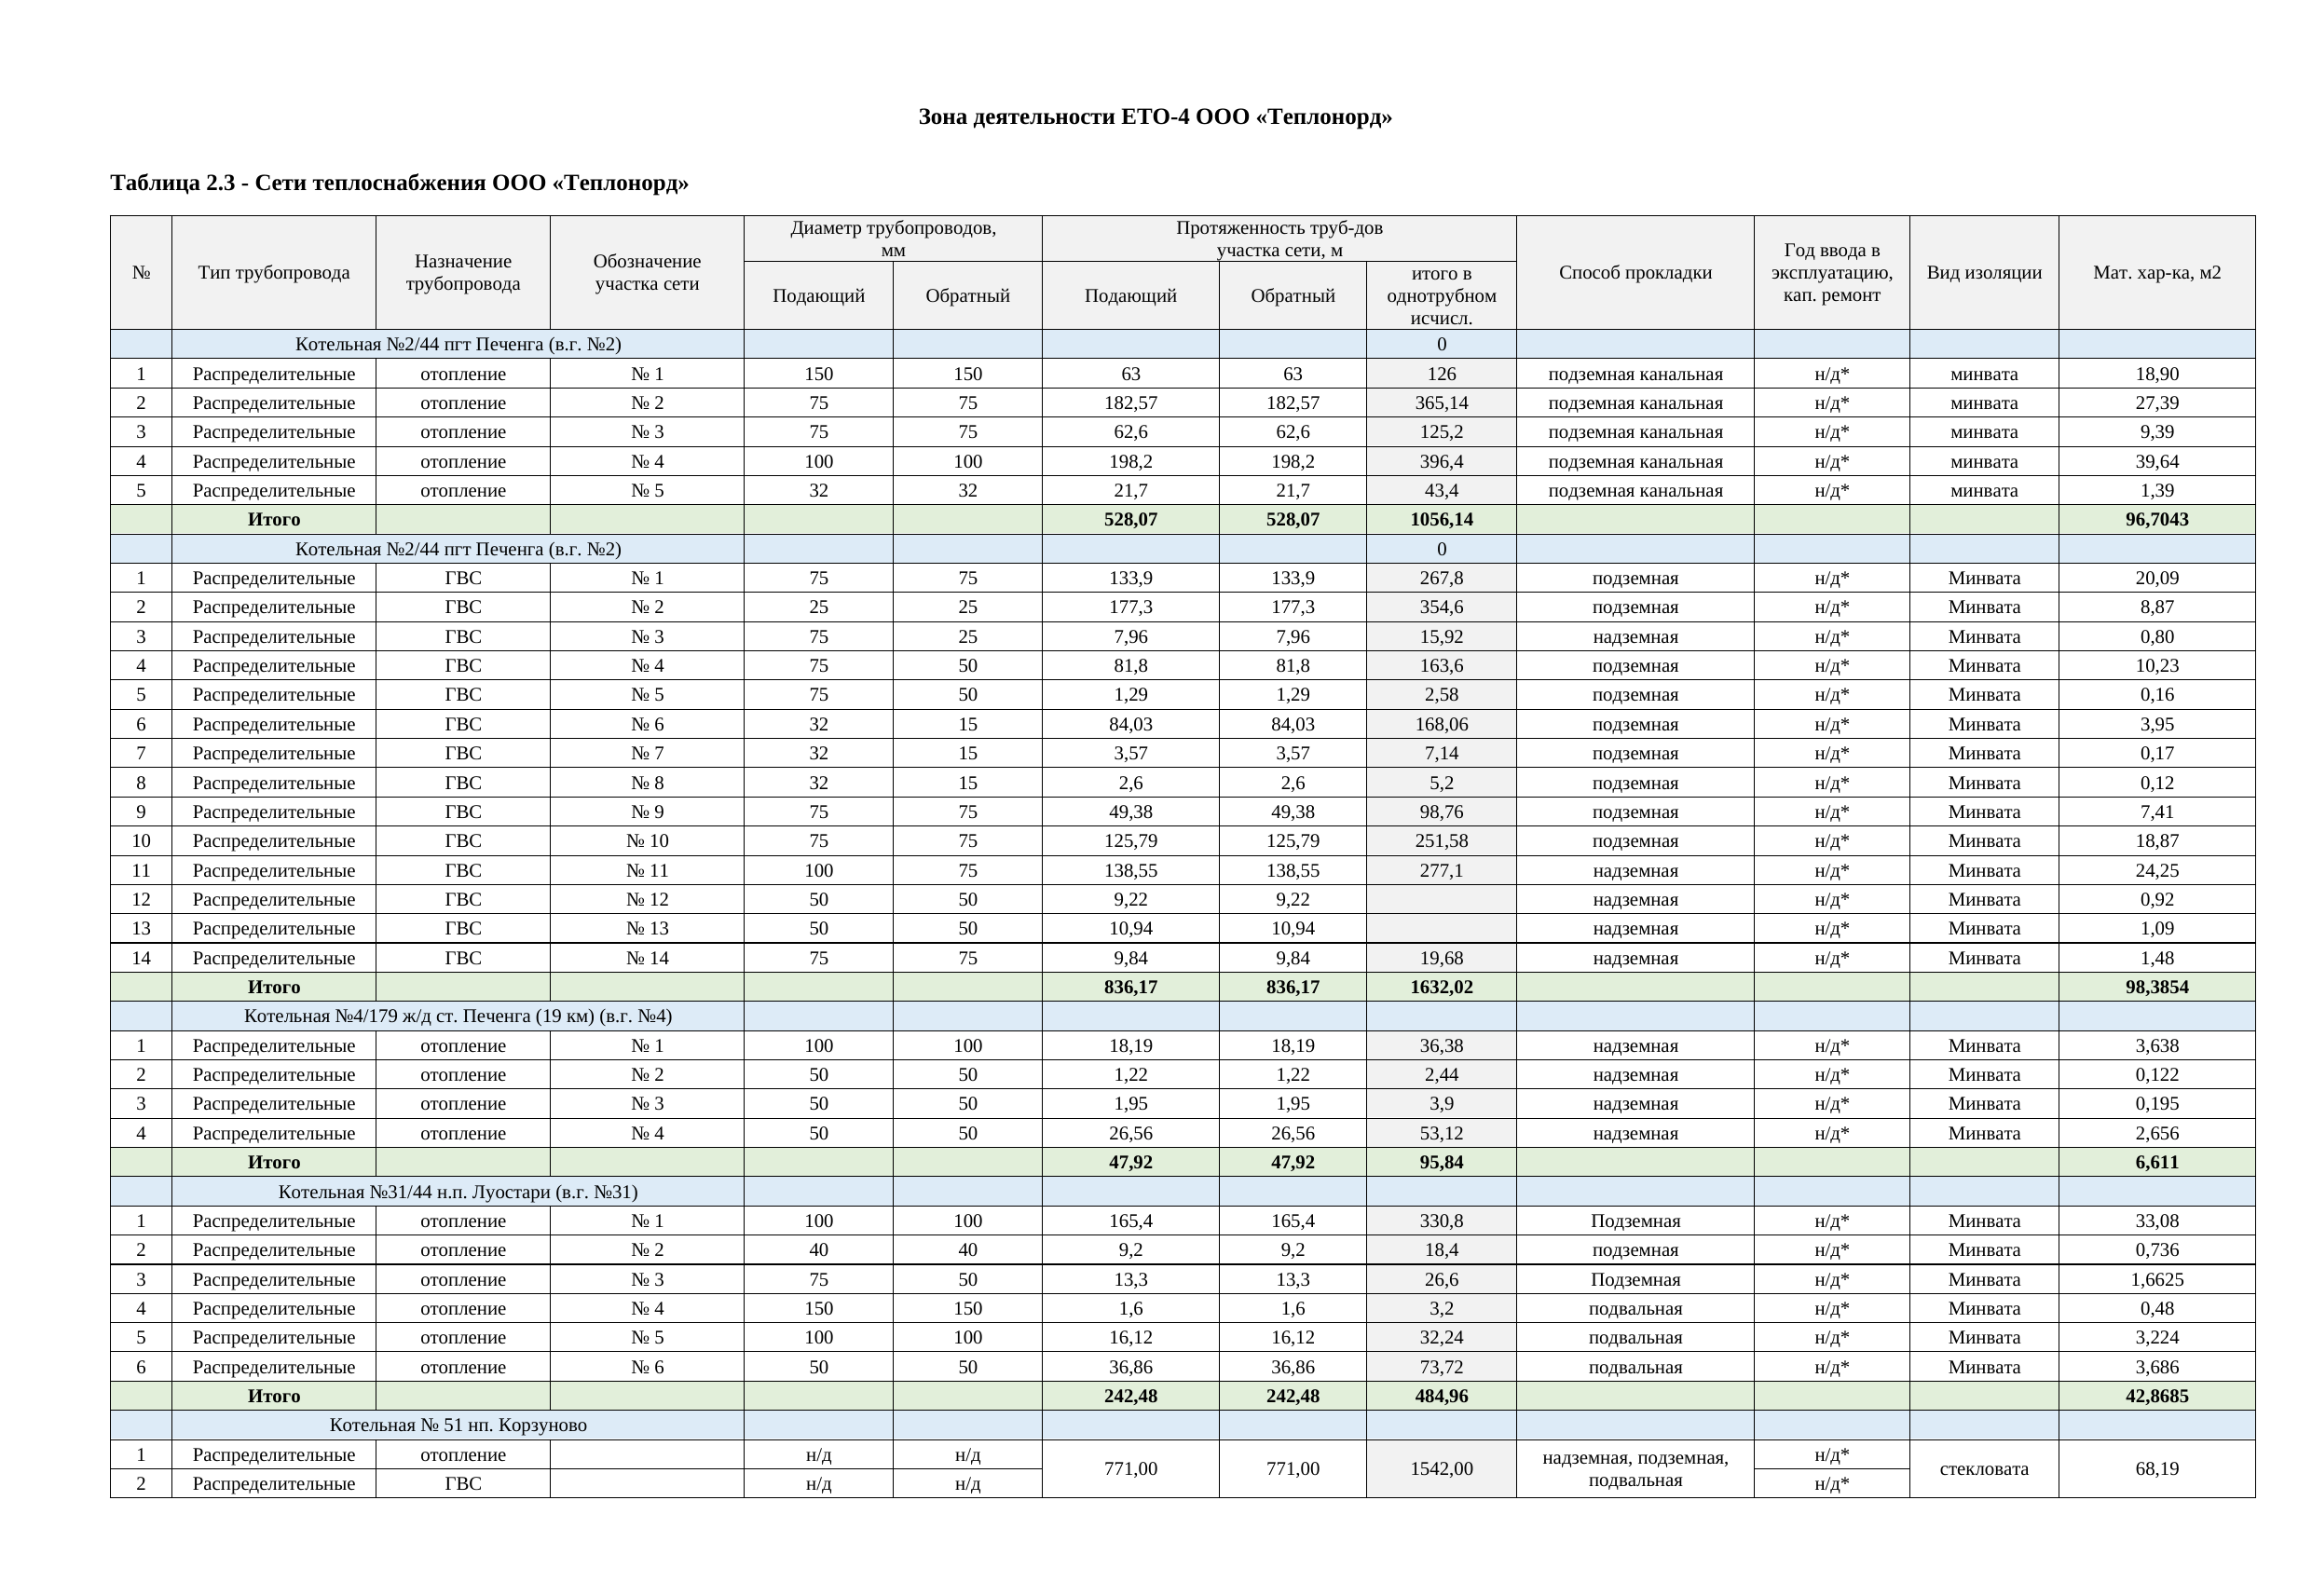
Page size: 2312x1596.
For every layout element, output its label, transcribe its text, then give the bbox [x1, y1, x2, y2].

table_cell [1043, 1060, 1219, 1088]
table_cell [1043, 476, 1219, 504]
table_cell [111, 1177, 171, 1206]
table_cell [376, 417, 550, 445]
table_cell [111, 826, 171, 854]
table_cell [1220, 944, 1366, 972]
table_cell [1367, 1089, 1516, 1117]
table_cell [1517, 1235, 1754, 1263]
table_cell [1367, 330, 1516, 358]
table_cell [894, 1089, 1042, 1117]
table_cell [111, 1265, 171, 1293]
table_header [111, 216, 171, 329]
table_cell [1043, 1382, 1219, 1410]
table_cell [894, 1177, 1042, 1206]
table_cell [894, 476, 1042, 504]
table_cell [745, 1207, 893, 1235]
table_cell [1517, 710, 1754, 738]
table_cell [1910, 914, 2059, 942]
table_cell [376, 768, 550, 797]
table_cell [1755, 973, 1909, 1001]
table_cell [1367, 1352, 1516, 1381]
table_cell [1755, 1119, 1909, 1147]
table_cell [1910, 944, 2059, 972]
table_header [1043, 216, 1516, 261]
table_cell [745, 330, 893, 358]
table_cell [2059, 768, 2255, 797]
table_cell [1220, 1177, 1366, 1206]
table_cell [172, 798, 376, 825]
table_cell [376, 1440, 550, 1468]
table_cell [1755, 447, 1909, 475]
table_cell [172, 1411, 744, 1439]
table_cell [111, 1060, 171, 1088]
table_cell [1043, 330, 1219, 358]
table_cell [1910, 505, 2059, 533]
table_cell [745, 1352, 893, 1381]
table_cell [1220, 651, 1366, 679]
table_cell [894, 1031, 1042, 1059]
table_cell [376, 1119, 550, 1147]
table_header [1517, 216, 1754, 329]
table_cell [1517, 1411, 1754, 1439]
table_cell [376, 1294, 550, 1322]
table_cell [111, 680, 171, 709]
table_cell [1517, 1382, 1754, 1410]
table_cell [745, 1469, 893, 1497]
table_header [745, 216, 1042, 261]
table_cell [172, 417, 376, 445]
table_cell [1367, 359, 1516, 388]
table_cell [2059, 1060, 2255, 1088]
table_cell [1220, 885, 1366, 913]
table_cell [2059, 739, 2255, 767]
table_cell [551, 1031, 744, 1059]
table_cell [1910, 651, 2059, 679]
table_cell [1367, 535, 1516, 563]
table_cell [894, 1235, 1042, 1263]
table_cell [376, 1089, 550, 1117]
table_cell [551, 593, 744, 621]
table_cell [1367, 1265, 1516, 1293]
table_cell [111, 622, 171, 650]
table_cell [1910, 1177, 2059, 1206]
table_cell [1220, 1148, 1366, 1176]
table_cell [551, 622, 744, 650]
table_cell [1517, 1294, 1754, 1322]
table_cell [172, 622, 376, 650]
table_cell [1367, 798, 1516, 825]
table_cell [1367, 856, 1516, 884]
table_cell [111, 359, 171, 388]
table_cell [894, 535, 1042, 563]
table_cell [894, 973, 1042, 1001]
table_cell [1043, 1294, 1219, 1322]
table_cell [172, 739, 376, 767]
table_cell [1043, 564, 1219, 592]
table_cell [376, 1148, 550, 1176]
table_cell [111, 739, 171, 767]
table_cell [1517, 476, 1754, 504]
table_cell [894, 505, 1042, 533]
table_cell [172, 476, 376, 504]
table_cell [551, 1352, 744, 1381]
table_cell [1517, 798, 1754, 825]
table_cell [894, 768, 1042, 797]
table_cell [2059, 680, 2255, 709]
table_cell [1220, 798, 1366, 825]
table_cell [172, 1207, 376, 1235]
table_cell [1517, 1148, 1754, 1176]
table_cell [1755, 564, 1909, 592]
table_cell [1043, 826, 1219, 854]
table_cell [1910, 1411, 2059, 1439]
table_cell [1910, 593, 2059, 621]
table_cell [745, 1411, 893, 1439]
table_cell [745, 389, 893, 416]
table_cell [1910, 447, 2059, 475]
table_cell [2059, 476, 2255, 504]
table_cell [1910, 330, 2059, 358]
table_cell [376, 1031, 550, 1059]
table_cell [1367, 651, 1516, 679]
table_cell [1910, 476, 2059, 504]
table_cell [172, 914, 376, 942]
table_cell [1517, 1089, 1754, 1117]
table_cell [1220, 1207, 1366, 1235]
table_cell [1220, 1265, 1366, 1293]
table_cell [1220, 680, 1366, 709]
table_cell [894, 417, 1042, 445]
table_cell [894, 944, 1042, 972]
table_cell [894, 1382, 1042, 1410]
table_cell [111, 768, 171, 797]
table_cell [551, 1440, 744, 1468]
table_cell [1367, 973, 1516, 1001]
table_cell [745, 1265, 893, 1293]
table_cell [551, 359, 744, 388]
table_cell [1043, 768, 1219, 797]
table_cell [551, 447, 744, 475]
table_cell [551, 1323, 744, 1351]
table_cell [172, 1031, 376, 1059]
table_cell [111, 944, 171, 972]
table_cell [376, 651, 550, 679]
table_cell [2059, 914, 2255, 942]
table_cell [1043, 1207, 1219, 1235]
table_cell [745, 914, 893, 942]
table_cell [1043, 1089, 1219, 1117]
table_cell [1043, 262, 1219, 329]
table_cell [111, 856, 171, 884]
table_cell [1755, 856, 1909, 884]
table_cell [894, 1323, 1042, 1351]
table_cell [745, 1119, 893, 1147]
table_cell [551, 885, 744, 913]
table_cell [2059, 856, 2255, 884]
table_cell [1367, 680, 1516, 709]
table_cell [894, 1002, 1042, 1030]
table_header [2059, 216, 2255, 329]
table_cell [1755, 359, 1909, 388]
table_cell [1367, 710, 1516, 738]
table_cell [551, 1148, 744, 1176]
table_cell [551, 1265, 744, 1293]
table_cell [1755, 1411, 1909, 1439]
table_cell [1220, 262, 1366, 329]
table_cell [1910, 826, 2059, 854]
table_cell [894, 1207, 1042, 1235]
subtitle Зона деятельности ЕТО-4 ООО «Теплонорд» [110, 103, 2201, 130]
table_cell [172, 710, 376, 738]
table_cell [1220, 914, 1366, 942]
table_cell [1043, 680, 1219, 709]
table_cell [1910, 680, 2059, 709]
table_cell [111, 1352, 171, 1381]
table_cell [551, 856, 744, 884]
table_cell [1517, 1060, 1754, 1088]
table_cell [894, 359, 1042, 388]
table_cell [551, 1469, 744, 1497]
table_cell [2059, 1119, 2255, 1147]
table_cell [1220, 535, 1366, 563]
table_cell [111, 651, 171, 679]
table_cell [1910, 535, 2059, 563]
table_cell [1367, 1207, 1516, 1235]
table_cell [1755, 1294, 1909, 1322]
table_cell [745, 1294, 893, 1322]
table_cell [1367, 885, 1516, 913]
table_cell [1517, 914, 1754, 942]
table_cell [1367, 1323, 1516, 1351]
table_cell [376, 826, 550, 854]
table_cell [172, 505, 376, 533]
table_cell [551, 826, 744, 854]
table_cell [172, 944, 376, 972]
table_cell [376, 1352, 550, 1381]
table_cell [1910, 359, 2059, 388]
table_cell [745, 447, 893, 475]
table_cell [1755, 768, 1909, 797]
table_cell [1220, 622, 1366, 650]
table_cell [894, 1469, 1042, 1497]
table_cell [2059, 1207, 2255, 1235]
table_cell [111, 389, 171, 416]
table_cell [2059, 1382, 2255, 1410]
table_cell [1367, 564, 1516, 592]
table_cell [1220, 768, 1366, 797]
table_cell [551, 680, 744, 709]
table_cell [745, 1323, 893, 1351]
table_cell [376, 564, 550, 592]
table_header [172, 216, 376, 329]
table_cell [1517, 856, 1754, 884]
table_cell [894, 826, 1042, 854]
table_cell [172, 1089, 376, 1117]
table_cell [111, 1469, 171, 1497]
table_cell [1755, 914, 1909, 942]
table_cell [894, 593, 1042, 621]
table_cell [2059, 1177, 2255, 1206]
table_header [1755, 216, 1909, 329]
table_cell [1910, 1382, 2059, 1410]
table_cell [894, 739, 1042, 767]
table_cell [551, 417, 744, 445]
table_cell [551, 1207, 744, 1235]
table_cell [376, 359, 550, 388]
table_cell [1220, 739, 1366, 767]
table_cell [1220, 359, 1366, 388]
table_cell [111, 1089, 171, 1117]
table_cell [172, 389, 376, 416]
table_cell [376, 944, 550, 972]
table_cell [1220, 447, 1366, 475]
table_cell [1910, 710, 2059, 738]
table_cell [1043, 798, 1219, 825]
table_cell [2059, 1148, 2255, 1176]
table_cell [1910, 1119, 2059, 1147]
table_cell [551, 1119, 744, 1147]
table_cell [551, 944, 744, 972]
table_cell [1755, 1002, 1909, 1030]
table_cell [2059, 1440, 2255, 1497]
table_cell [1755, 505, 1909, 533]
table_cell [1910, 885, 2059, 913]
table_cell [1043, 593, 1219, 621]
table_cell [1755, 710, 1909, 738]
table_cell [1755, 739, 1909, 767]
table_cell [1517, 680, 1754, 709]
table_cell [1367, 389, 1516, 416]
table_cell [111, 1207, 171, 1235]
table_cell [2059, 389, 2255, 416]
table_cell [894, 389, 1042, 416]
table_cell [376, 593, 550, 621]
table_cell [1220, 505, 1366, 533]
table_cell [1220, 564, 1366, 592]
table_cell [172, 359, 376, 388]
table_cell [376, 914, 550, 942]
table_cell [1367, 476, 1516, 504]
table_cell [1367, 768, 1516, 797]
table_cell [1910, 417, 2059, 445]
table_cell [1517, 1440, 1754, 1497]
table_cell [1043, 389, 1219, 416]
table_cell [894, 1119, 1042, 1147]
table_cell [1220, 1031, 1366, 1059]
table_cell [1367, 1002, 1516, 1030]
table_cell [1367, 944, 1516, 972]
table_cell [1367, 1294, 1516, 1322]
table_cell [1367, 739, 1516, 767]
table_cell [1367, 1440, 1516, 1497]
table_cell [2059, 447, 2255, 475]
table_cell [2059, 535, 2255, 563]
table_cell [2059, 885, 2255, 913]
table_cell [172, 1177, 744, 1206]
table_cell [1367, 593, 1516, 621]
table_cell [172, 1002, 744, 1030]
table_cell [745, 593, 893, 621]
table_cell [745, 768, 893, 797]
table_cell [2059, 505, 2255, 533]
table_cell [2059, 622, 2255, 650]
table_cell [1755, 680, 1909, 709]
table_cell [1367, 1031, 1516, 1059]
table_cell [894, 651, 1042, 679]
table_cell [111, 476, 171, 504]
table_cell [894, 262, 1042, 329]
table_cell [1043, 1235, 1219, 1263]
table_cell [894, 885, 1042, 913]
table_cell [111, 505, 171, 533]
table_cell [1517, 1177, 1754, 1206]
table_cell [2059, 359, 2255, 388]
text Таблица 2.3 - Сети теплоснабжения ООО «Теплонорд» [110, 169, 2201, 196]
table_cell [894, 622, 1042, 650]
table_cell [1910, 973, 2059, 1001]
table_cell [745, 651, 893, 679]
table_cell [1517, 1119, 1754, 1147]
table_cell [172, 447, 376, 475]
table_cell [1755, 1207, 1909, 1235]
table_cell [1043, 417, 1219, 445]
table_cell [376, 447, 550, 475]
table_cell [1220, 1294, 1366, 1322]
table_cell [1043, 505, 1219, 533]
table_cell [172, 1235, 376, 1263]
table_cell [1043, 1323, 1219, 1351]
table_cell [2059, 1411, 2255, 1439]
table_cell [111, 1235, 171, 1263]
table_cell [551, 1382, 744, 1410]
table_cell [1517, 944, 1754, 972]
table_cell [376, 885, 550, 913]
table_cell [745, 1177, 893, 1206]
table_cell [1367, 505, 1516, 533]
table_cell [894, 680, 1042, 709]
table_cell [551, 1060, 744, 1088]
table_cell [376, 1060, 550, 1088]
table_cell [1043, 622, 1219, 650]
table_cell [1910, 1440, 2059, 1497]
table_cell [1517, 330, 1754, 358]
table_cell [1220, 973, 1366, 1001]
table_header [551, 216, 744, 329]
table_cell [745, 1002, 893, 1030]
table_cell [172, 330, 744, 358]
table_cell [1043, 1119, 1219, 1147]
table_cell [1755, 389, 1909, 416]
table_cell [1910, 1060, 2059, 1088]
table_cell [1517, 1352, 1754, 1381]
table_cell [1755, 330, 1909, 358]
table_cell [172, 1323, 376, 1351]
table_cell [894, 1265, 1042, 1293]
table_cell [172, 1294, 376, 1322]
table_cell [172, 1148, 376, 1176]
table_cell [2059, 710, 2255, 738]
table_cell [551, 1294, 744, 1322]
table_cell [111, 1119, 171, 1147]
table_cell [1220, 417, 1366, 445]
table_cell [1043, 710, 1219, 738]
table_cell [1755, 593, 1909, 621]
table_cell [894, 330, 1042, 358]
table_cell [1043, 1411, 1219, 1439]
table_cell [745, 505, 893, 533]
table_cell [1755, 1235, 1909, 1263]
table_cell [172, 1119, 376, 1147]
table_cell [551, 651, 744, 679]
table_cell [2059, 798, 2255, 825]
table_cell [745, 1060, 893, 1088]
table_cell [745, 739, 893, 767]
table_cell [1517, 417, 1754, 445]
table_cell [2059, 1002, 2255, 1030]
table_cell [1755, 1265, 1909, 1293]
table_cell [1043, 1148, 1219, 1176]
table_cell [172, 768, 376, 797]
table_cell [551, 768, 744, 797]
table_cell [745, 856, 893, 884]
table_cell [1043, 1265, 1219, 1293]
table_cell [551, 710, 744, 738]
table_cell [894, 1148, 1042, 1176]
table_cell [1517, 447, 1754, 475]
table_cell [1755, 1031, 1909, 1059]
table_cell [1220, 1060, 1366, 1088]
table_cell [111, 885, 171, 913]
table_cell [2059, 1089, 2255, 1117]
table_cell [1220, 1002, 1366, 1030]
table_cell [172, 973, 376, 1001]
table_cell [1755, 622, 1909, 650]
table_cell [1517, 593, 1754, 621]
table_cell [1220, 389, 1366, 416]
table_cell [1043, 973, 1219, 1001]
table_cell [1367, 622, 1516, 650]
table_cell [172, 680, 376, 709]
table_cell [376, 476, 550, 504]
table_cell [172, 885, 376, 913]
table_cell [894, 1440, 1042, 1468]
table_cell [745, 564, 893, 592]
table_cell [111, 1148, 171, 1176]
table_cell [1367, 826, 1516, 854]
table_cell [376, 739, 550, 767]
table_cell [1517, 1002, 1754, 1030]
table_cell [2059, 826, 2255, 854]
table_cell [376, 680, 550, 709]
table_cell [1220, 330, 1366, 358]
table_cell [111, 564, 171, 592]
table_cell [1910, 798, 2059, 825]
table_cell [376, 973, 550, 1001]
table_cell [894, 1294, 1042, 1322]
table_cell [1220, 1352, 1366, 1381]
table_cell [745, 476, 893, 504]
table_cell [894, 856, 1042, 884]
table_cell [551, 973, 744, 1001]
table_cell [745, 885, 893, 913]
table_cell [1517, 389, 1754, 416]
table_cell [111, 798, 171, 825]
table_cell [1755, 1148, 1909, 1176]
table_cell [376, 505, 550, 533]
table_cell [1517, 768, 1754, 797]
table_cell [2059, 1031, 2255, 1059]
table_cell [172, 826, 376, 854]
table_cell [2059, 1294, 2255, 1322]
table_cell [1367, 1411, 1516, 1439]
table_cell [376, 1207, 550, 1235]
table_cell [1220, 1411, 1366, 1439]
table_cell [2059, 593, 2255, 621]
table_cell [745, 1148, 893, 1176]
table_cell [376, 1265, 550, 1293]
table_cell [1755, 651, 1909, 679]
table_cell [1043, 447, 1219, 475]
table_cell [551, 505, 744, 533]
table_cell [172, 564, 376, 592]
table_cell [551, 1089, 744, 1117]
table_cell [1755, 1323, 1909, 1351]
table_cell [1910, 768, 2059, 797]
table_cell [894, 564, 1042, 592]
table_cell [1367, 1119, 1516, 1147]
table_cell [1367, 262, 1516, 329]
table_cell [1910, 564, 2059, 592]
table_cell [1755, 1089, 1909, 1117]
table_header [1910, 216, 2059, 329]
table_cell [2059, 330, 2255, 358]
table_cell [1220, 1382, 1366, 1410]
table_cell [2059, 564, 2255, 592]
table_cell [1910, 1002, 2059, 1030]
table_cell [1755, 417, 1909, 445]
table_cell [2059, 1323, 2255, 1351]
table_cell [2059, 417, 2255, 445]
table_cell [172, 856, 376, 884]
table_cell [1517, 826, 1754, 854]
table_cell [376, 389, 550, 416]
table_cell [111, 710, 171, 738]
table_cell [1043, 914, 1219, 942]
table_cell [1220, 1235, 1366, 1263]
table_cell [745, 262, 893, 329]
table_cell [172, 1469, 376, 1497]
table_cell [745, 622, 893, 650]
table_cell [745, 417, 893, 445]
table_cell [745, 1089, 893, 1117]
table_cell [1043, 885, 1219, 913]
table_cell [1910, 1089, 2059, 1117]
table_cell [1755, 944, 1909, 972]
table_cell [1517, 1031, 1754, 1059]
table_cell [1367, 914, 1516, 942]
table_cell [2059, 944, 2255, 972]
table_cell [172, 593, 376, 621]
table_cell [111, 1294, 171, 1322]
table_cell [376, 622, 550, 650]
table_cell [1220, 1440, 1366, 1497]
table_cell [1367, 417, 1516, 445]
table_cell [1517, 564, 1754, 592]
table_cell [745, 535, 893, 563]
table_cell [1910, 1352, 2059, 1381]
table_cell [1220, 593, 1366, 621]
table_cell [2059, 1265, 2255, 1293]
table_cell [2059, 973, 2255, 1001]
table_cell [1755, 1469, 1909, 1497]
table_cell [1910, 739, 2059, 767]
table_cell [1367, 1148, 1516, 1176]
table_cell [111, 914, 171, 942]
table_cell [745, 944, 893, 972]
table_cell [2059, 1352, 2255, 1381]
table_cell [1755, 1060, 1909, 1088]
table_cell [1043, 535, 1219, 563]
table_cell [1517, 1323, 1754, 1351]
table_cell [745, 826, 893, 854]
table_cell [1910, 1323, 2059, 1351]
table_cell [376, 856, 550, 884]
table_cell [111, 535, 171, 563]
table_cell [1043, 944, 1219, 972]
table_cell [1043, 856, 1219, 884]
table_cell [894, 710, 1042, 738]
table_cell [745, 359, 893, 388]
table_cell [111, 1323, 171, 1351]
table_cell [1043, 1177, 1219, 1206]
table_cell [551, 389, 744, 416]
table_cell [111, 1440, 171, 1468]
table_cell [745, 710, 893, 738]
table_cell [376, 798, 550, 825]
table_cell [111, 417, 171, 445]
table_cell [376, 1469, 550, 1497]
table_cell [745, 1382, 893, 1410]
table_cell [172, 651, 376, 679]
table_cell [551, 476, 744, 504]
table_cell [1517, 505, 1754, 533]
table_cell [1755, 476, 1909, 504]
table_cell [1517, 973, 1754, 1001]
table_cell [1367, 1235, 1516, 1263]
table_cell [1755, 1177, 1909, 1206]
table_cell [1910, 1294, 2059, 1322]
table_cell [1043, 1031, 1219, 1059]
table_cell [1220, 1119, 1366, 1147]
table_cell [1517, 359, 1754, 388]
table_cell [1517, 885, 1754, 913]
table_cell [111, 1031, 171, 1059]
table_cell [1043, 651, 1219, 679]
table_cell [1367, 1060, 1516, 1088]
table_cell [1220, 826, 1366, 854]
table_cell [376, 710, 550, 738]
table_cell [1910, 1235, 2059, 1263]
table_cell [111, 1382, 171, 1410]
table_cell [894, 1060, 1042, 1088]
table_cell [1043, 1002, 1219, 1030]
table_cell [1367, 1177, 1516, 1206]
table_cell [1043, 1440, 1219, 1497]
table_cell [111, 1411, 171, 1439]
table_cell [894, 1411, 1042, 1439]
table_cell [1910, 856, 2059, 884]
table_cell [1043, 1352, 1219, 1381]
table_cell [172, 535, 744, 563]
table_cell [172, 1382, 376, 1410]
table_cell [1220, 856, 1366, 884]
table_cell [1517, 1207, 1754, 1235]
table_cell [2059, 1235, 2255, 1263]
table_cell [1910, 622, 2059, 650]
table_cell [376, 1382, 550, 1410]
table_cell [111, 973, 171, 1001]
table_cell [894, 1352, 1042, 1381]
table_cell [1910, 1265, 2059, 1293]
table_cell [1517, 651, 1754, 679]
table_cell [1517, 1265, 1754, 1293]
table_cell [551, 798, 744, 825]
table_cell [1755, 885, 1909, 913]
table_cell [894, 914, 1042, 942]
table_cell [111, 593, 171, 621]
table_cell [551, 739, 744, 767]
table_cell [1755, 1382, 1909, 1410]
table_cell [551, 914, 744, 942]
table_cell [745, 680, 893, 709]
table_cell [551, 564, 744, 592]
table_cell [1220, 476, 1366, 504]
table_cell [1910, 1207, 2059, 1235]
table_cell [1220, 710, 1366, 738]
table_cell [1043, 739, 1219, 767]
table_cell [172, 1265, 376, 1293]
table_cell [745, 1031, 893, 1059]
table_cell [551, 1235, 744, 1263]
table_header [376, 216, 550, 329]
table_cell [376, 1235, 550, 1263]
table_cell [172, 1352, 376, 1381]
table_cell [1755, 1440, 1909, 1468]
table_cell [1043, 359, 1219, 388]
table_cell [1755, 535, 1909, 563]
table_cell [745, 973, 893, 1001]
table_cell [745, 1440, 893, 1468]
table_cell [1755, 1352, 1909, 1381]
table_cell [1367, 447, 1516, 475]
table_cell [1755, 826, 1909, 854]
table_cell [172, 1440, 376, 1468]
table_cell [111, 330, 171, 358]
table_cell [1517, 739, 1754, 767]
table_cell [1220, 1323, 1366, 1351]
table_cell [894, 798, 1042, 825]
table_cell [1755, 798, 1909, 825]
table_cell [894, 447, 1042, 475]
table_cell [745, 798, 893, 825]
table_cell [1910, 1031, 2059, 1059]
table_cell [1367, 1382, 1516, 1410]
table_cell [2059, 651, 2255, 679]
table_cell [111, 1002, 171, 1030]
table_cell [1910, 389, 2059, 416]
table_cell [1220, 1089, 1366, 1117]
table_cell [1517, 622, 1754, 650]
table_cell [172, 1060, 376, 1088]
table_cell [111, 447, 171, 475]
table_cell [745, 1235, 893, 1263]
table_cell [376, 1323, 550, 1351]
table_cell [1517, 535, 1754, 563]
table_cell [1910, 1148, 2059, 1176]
